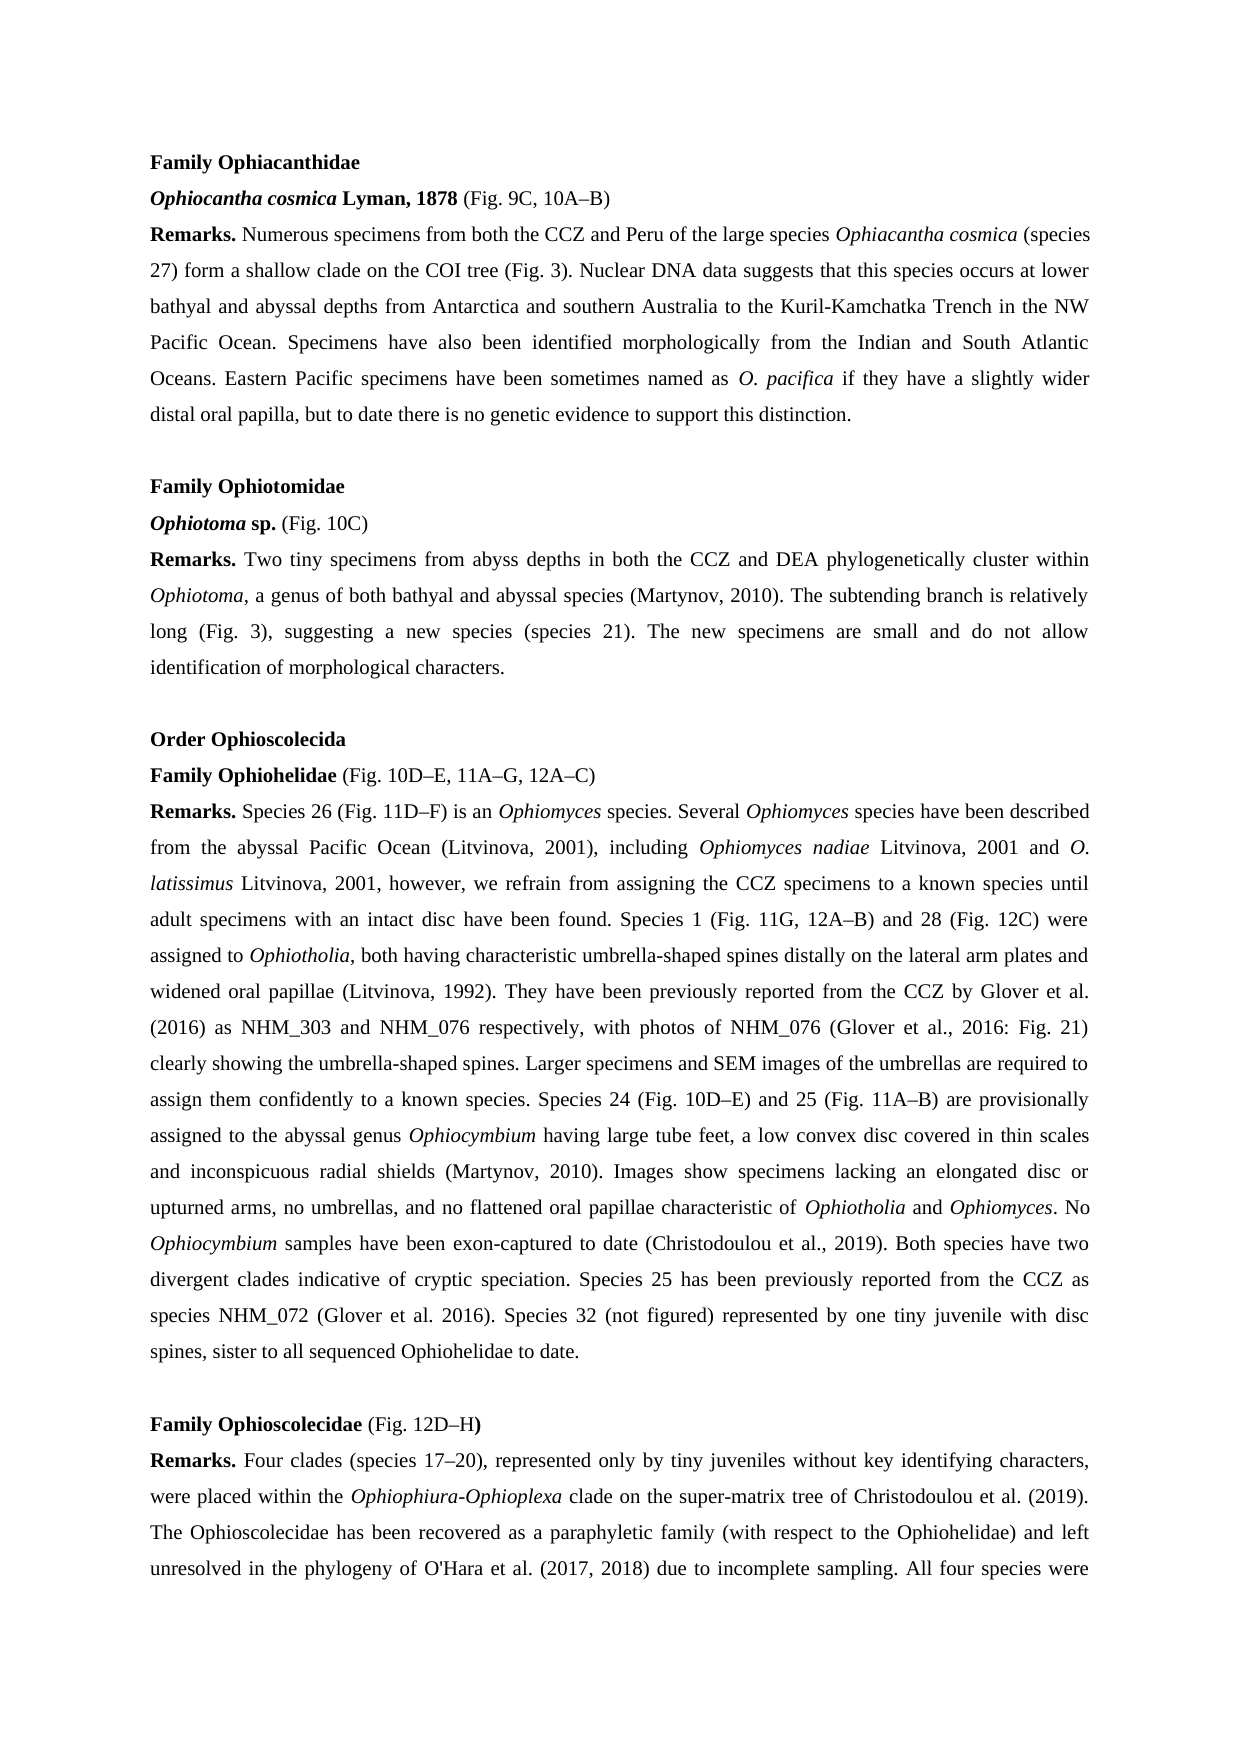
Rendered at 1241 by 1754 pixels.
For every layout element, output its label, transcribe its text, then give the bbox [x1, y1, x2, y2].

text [150, 1447, 1090, 1580]
text Order Ophioscolecida [150, 727, 1090, 751]
text Family Ophiohelidae (Fig. 10D–E, 11A–G, 12A–C) [150, 763, 1090, 787]
text Ophiocantha cosmica Lyman, 1878 (Fig. 9C, 10A–B) [150, 186, 1090, 210]
text Family Ophiacanthidae [150, 150, 1090, 174]
text Remarks. Two tiny specimens from abyss depths in both the CCZ and DEA phylogenetically cluster within Ophiotoma, a genus of both bathyal and abyssal species (Martynov, 2010). The subtending branch is relatively long (Fig. 3), suggesting a new species (species 21). The new specimens are small and do not allow identification of morphological characters. [150, 546, 1090, 679]
text Remarks. Numerous specimens from both the CCZ and Peru of the large species Ophiacantha cosmica (species 27) form a shallow clade on the COI tree (Fig. 3). Nuclear DNA data suggests that this species occurs at lower bathyal and abyssal depths from Antarctica and southern Australia to the Kuril-Kamchatka Trench in the NW Pacific Ocean. Specimens have also been identified morphologically from the Indian and South Atlantic Oceans. Eastern Pacific specimens have been sometimes named as O. pacifica if they have a slightly wider distal oral papilla, but to date there is no genetic evidence to support this distinction. [150, 222, 1090, 426]
text Remarks. Species 26 (Fig. 11D–F) is an Ophiomyces species. Several Ophiomyces species have been described from the abyssal Pacific Ocean (Litvinova, 2001), including Ophiomyces nadiae Litvinova, 2001 and O. latissimus Litvinova, 2001, however, we refrain from assigning the CCZ specimens to a known species until adult specimens with an intact disc have been found. Species 1 (Fig. 11G, 12A–B) and 28 (Fig. 12C) were assigned to Ophiotholia, both having characteristic umbrella-shaped spines distally on the lateral arm plates and widened oral papillae (Litvinova, 1992). They have been previously reported from the CCZ by Glover et al. (2016) as NHM_303 and NHM_076 respectively, with photos of NHM_076 (Glover et al., 2016: Fig. 21) clearly showing the umbrella-shaped spines. Larger specimens and SEM images of the umbrellas are required to assign them confidently to a known species. Species 24 (Fig. 10D–E) and 25 (Fig. 11A–B) are provisionally assigned to the abyssal genus Ophiocymbium having large tube feet, a low convex disc covered in thin scales and inconspicuous radial shields (Martynov, 2010). Images show specimens lacking an elongated disc or upturned arms, no umbrellas, and no flattened oral papillae characteristic of Ophiotholia and Ophiomyces. No Ophiocymbium samples have been exon-captured to date (Christodoulou et al., 2019). Both species have two divergent clades indicative of cryptic speciation. Species 25 has been previously reported from the CCZ as species NHM_072 (Glover et al. 2016). Species 32 (not figured) represented by one tiny juvenile with disc spines, sister to all sequenced Ophiohelidae to date. [150, 799, 1090, 1363]
text Ophiotoma sp. (Fig. 10C) [150, 510, 1090, 534]
text Family Ophiotomidae [150, 474, 1090, 498]
text Family Ophioscolecidae (Fig. 12D–H) [150, 1411, 1090, 1436]
